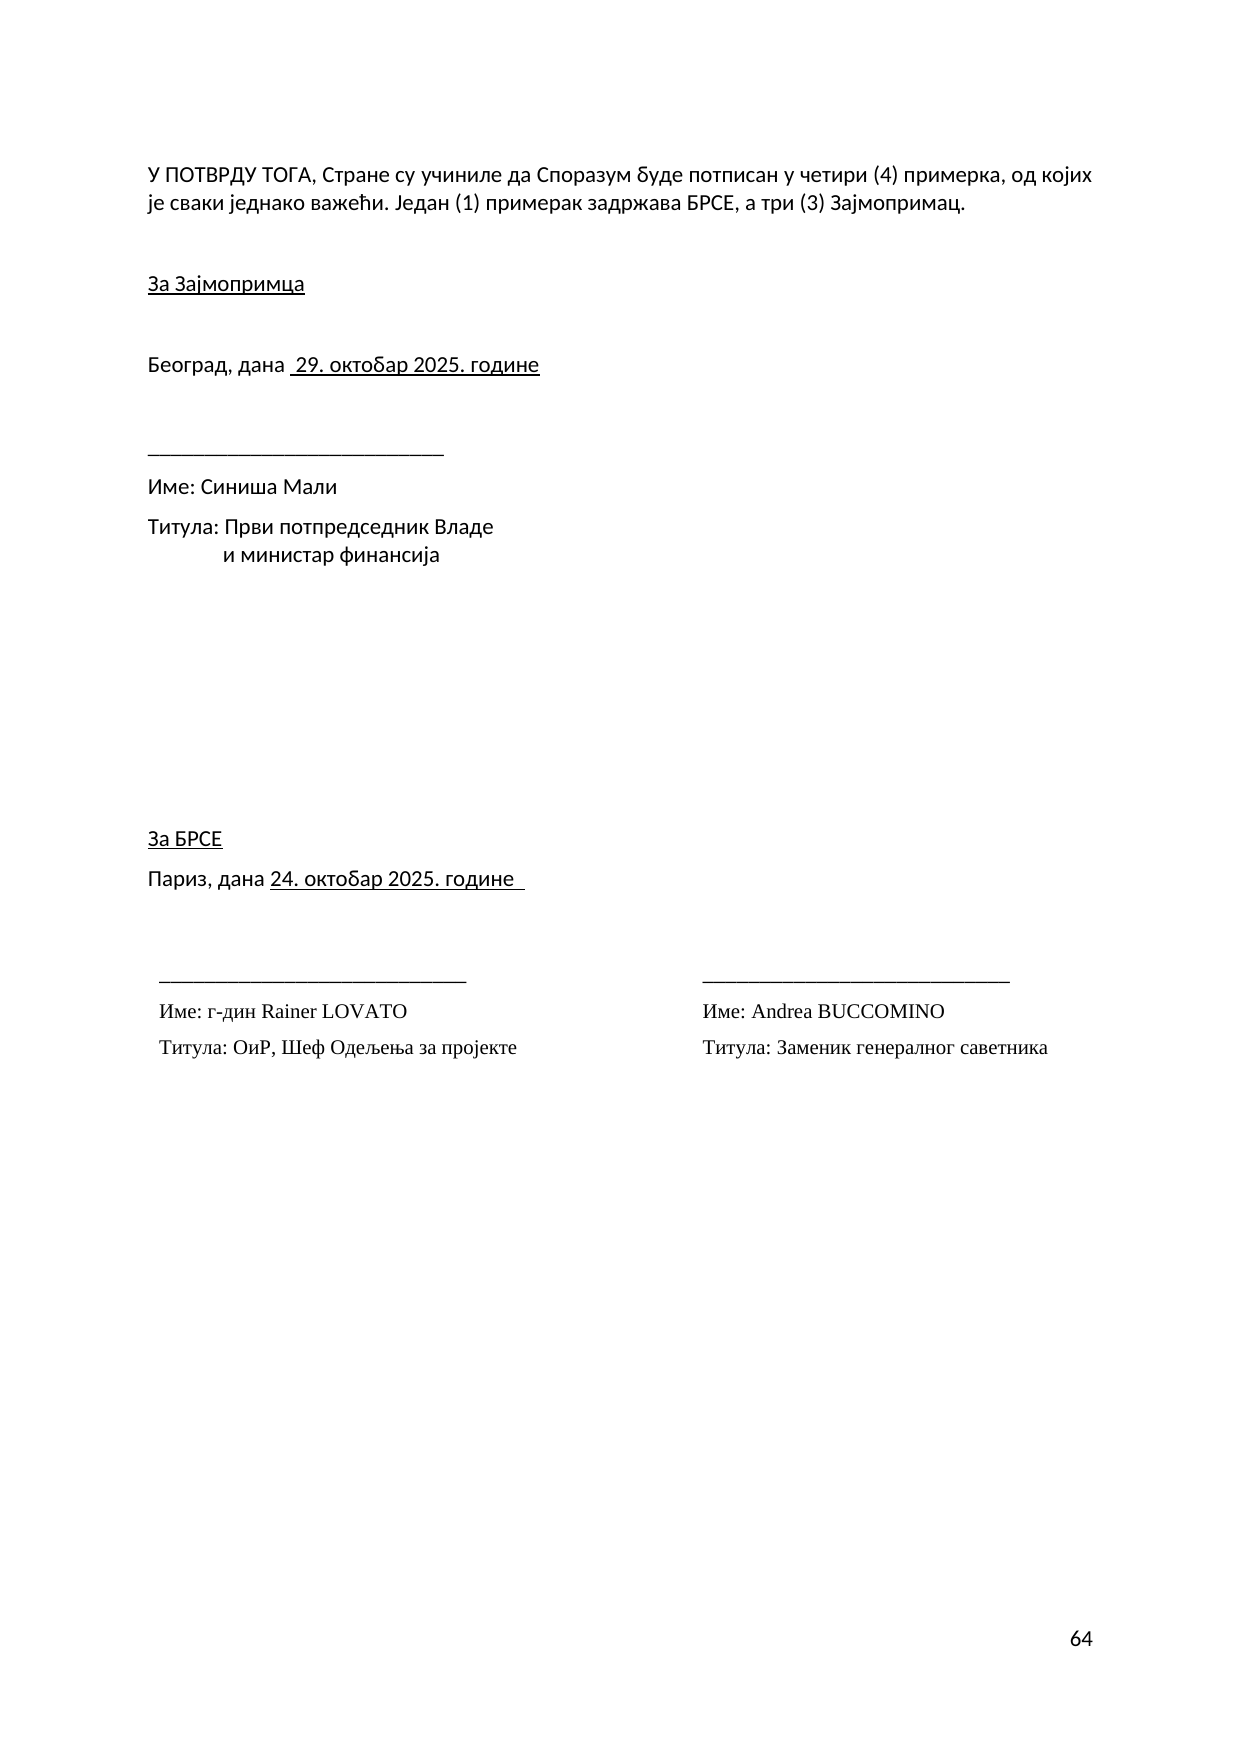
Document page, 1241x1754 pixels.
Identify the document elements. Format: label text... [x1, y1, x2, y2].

text __________________________ [148, 431, 1093, 459]
table_header ___________________________ Име: Andrea BUCCOMINO Титула: Заменик генералног саветника [691, 946, 1163, 1072]
text Београд, дана 29. октобар 2025. године [148, 350, 1093, 378]
text Париз, дана 24. октобар 2025. године [148, 864, 1093, 892]
text Титула: Први потпредседник Владе [148, 512, 1093, 540]
text и министар финансија [223, 540, 1093, 568]
text У ПОТВРДУ ТОГА, Стране су учиниле да Споразум буде потписан у четири (4) примерка, од којих је сваки једнако важећи. Један (1) примерак задржава БРСЕ, а три (3) Зајмопримац. [148, 160, 1093, 216]
text За Зајмопримца [148, 269, 1093, 297]
text За БРСЕ [148, 824, 1093, 852]
text Име: Синиша Мали [148, 472, 1093, 500]
table_header ___________________________ Име: г-дин Rainer LOVATO Титула: OиР, Шеф Одељења за пројекте [148, 946, 691, 1072]
